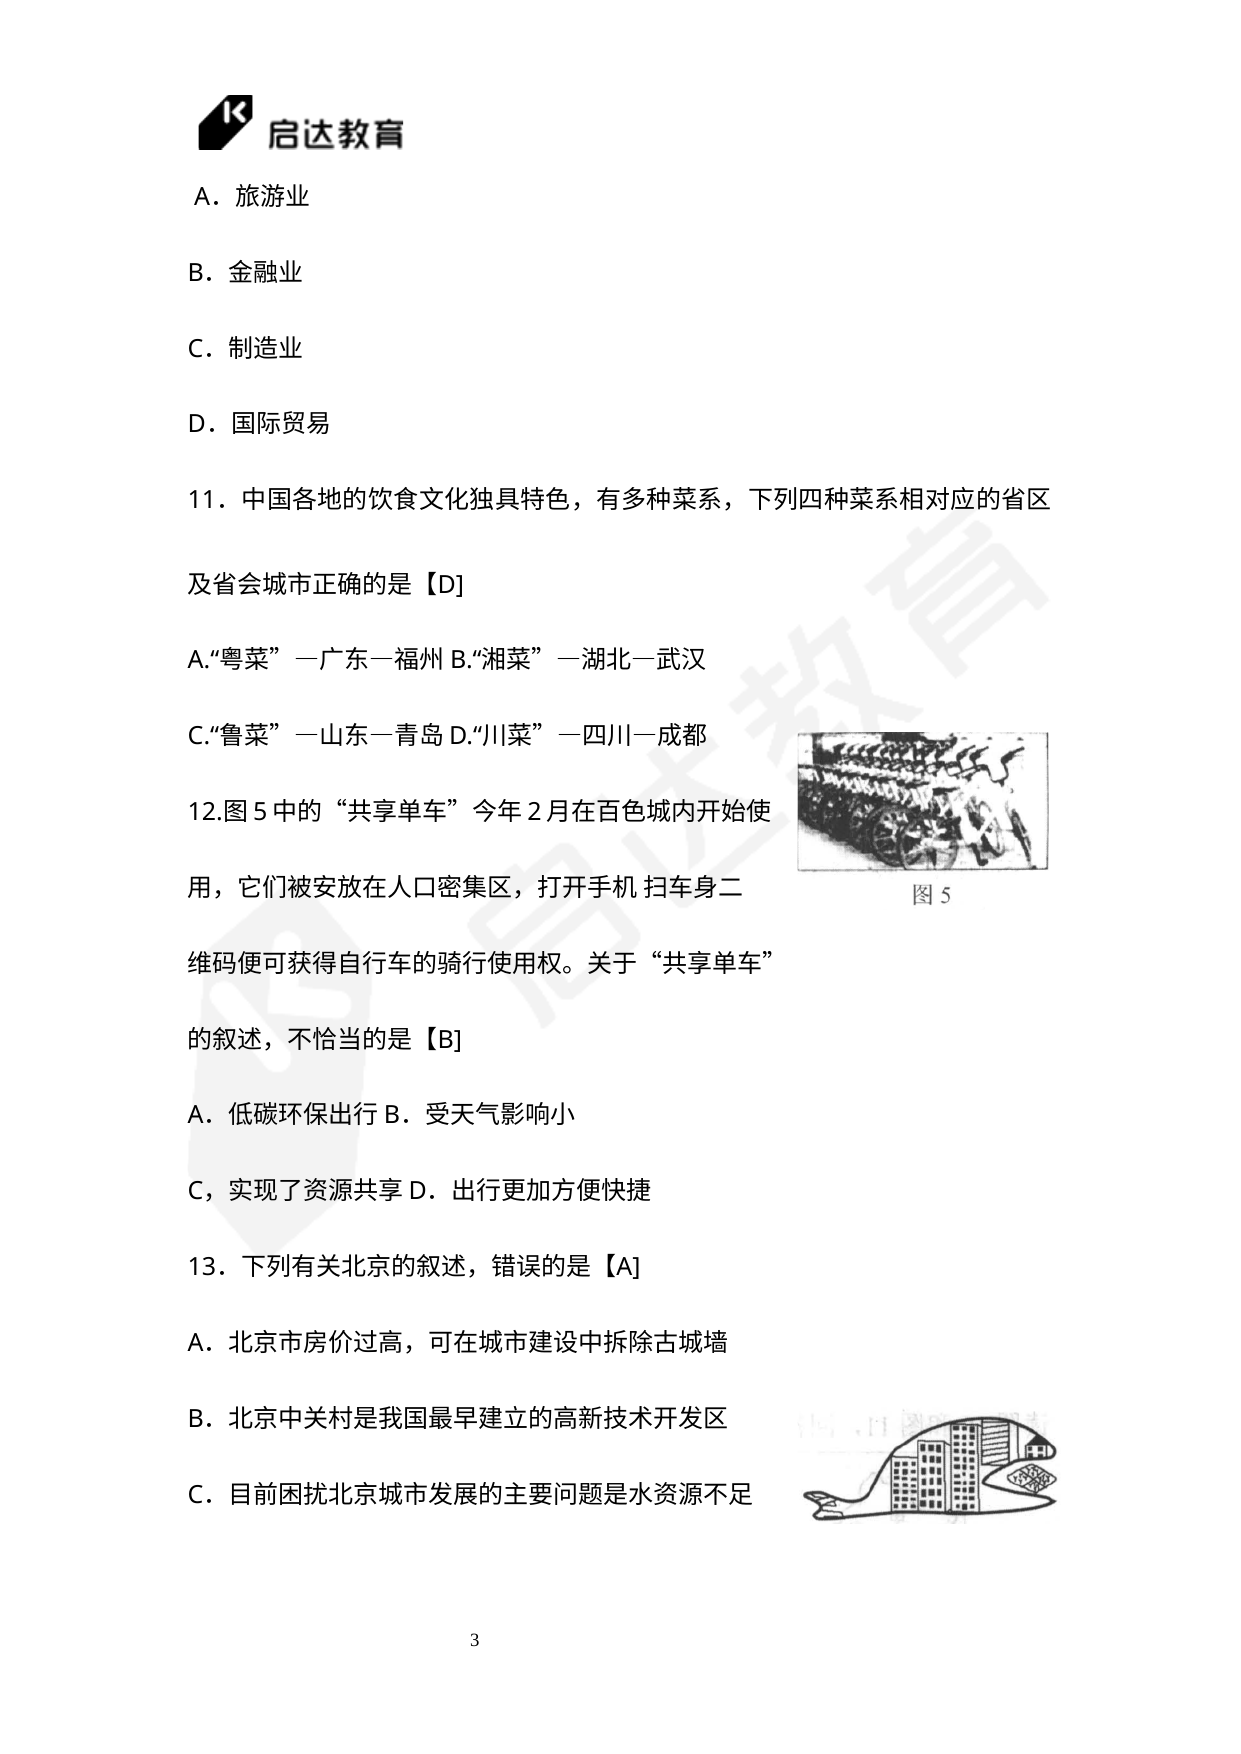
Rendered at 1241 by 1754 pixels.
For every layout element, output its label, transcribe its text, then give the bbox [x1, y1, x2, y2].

text B．北京中关村是我国最早建立的高新技术开发区 [187, 1384, 1053, 1449]
text A．旅游业 [187, 162, 1053, 227]
text 11．中国各地的饮食文化独具特色，有多种菜系，下列四种菜系相对应的省区及省会城市正确的是【D] [187, 465, 1053, 615]
picture [797, 732, 1049, 910]
text C，实现了资源共享D．出行更加方便快捷 [187, 1156, 1053, 1221]
text C．制造业 [187, 314, 1053, 379]
picture [198, 95, 404, 150]
text A．低碳环保出行B．受天气影响小 [187, 1081, 1053, 1146]
picture [797, 1407, 1062, 1524]
text D．国际贸易 [187, 389, 1053, 454]
text 13．下列有关北京的叙述，错误的是【A] [187, 1232, 1053, 1297]
text A．北京市房价过高，可在城市建设中拆除古城墙 [187, 1308, 1053, 1373]
text 12.图5中的“共享单车”今年2月在百色城内开始使 [187, 777, 797, 842]
text C.“鲁菜”—山东—青岛D.“川菜”—四川—成都 [187, 701, 1053, 766]
text 的叙述，不恰当的是【B] [187, 1005, 1053, 1070]
text A.“粤菜”—广东—福州 B.“湘菜”—湖北—武汉 [187, 626, 1053, 691]
text 用，它们被安放在人口密集区，打开手机 扫车身二 [187, 853, 1053, 918]
text C．目前困扰北京城市发展的主要问题是水资源不足 [187, 1460, 1053, 1525]
text 维码便可获得自行车的骑行使用权。关于“共享单车” [187, 929, 1053, 994]
text B．金融业 [187, 238, 1053, 303]
